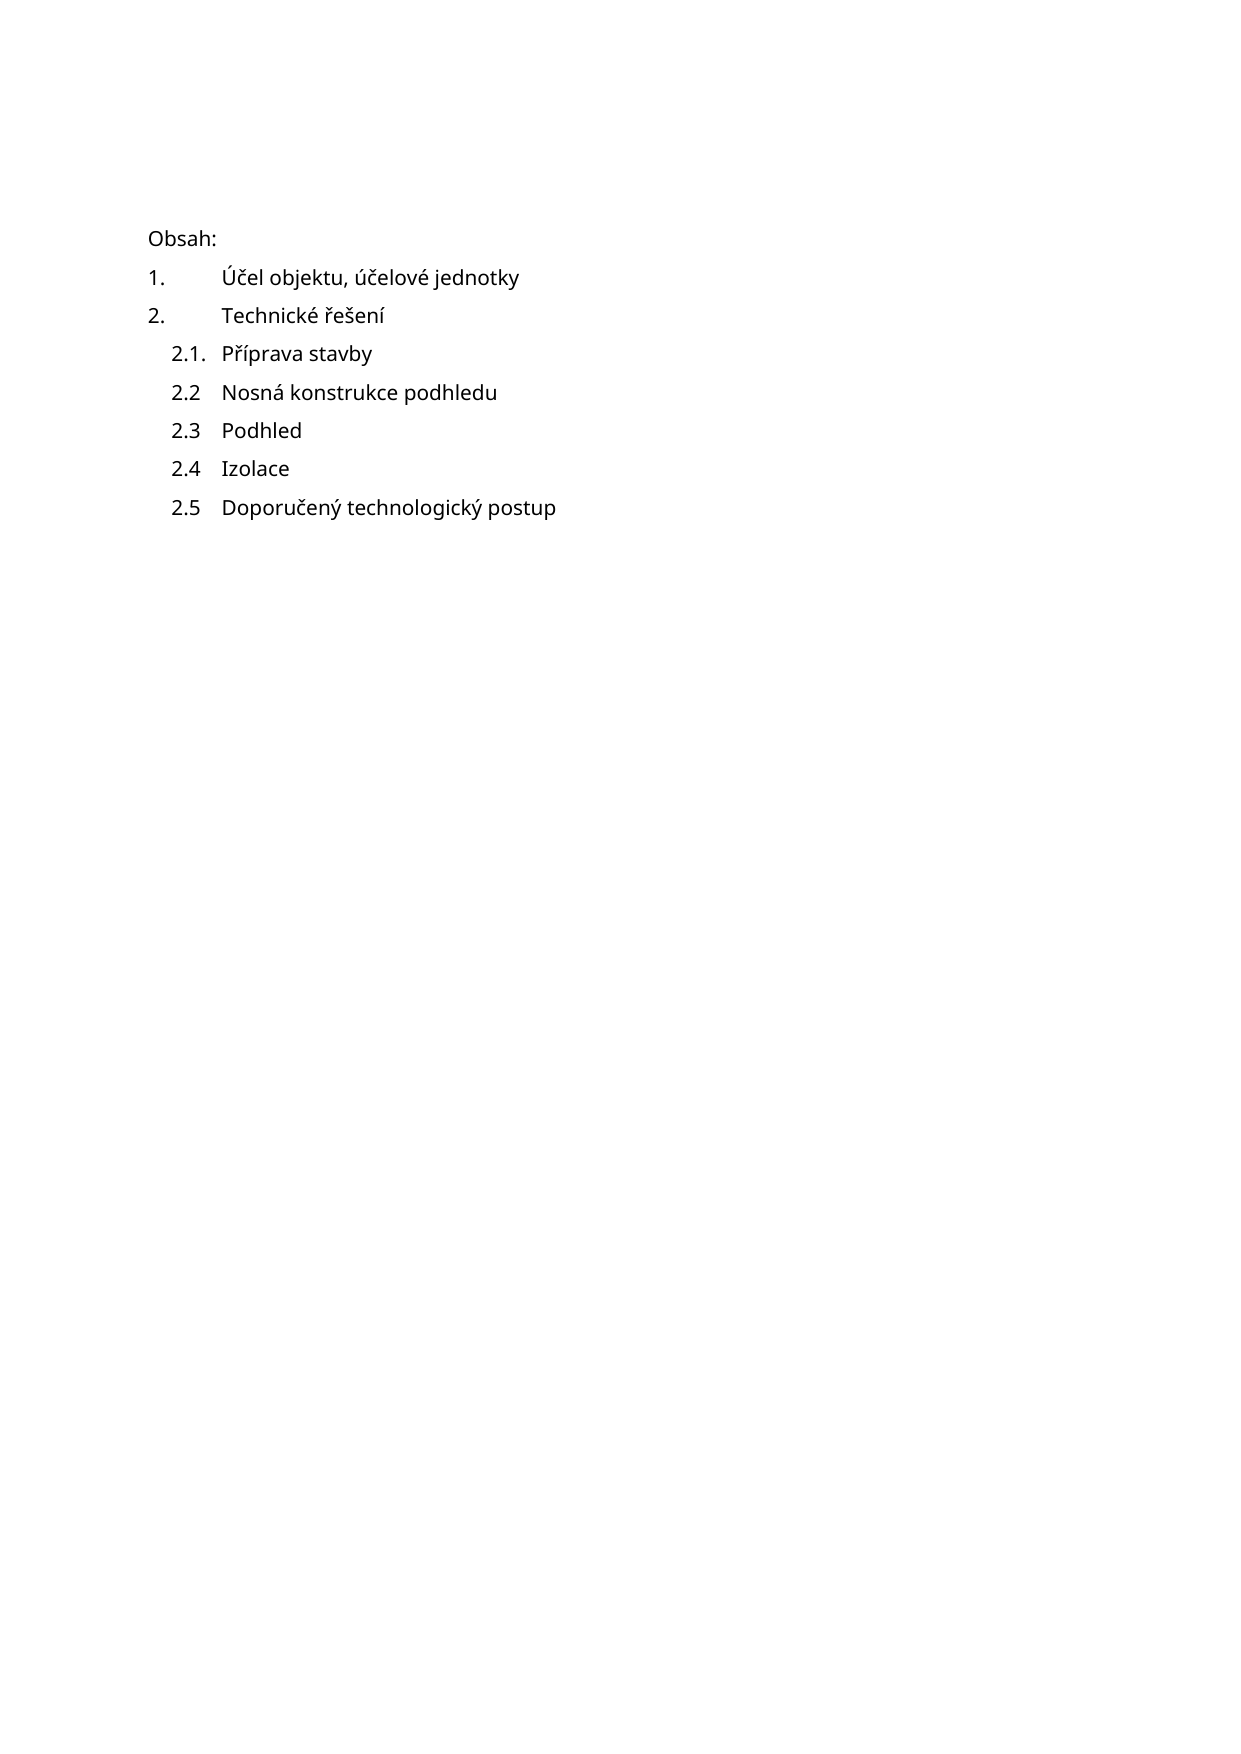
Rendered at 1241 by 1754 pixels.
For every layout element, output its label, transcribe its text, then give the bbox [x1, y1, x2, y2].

text 1. Účel objektu, účelové jednotky [148, 263, 1093, 291]
text 2.3 Podhled [148, 416, 1093, 444]
text 2.4 Izolace [148, 454, 1093, 483]
text 2.5 Doporučený technologický postup [148, 493, 1093, 521]
text 2.2 Nosná konstrukce podhledu [148, 378, 1093, 406]
text 2. Technické řešení [148, 301, 1093, 329]
text Obsah: [148, 224, 1093, 253]
text 2.1. Příprava stavby [148, 339, 1093, 368]
